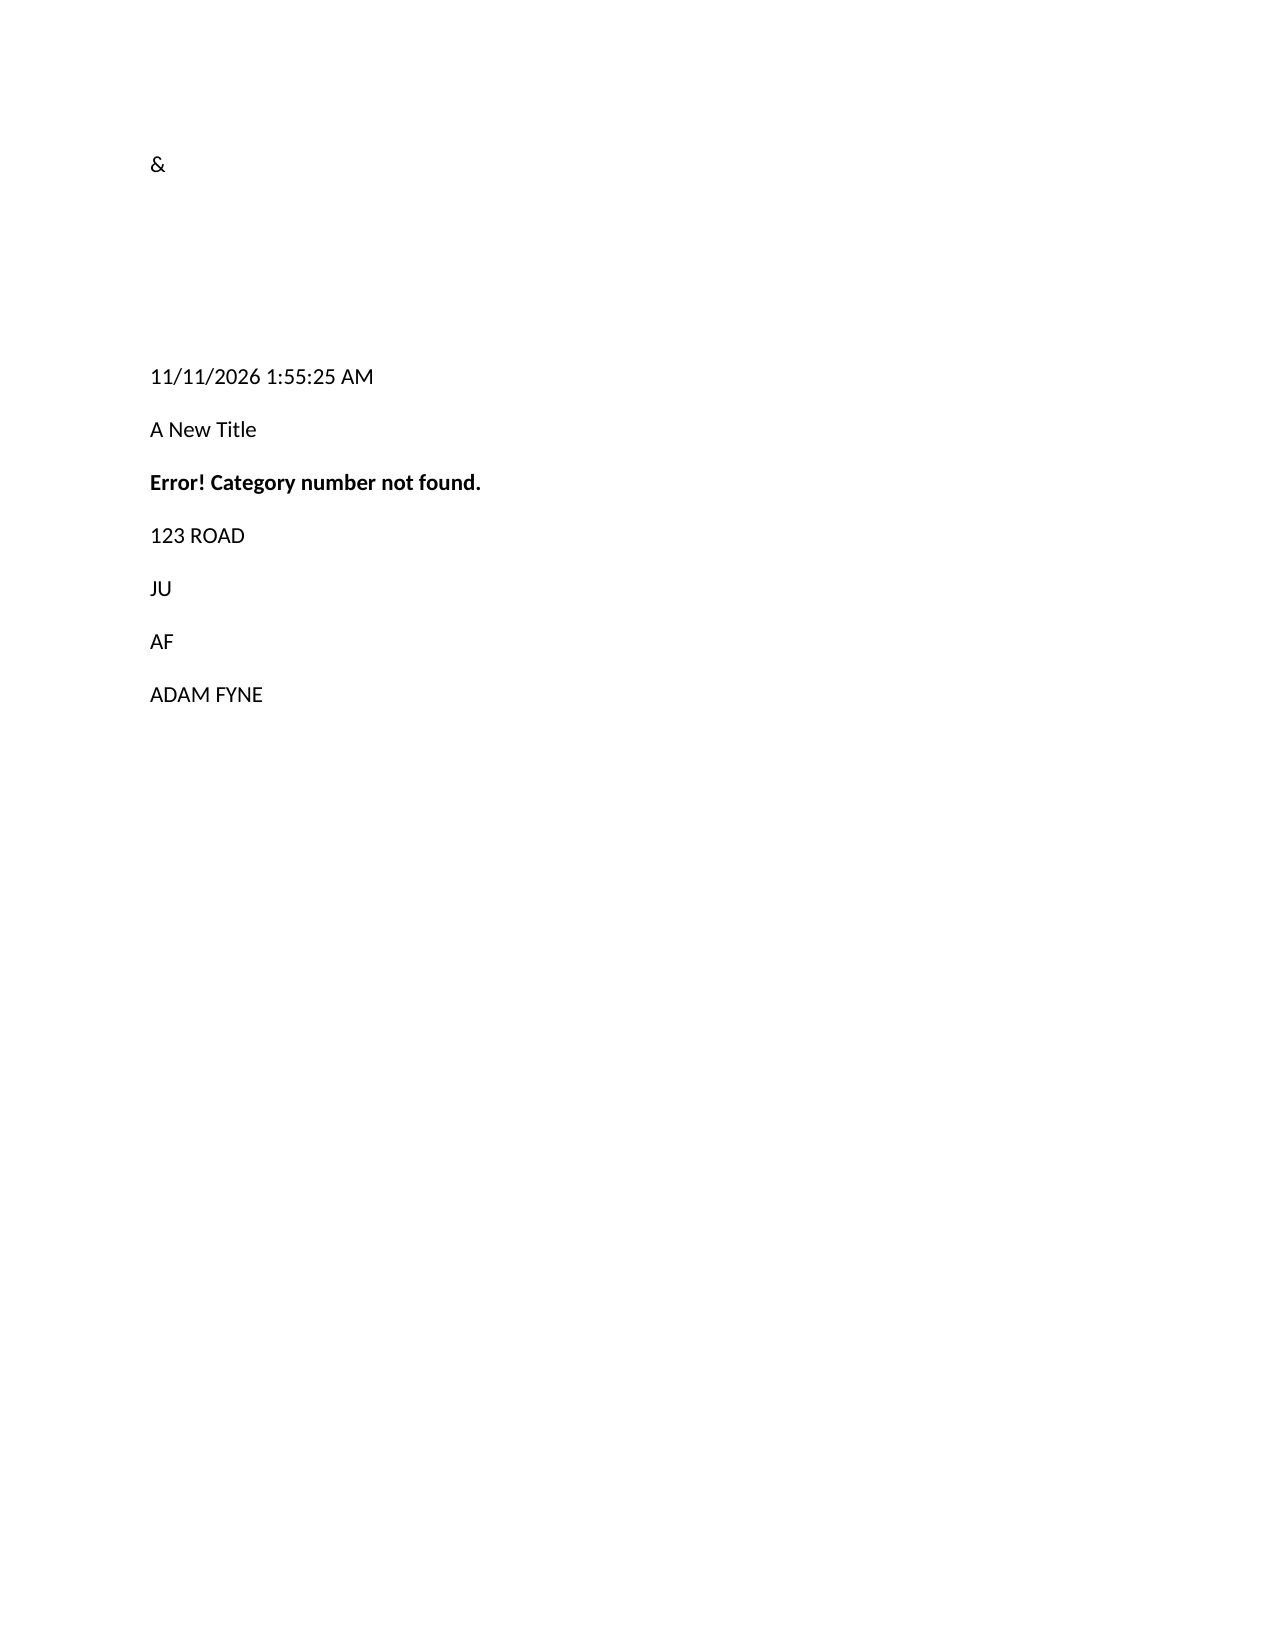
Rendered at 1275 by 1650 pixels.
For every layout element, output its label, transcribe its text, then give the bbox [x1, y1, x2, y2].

text A New Title [150, 415, 1125, 443]
text 13/01/2025 10:05:07 AM [150, 362, 1125, 390]
text ADAM FYNE [150, 680, 1125, 708]
text JU [150, 574, 1125, 602]
text 123 ROAD [150, 521, 1125, 549]
text Error! Category number not found. [150, 468, 1125, 496]
text AF [150, 627, 1125, 655]
